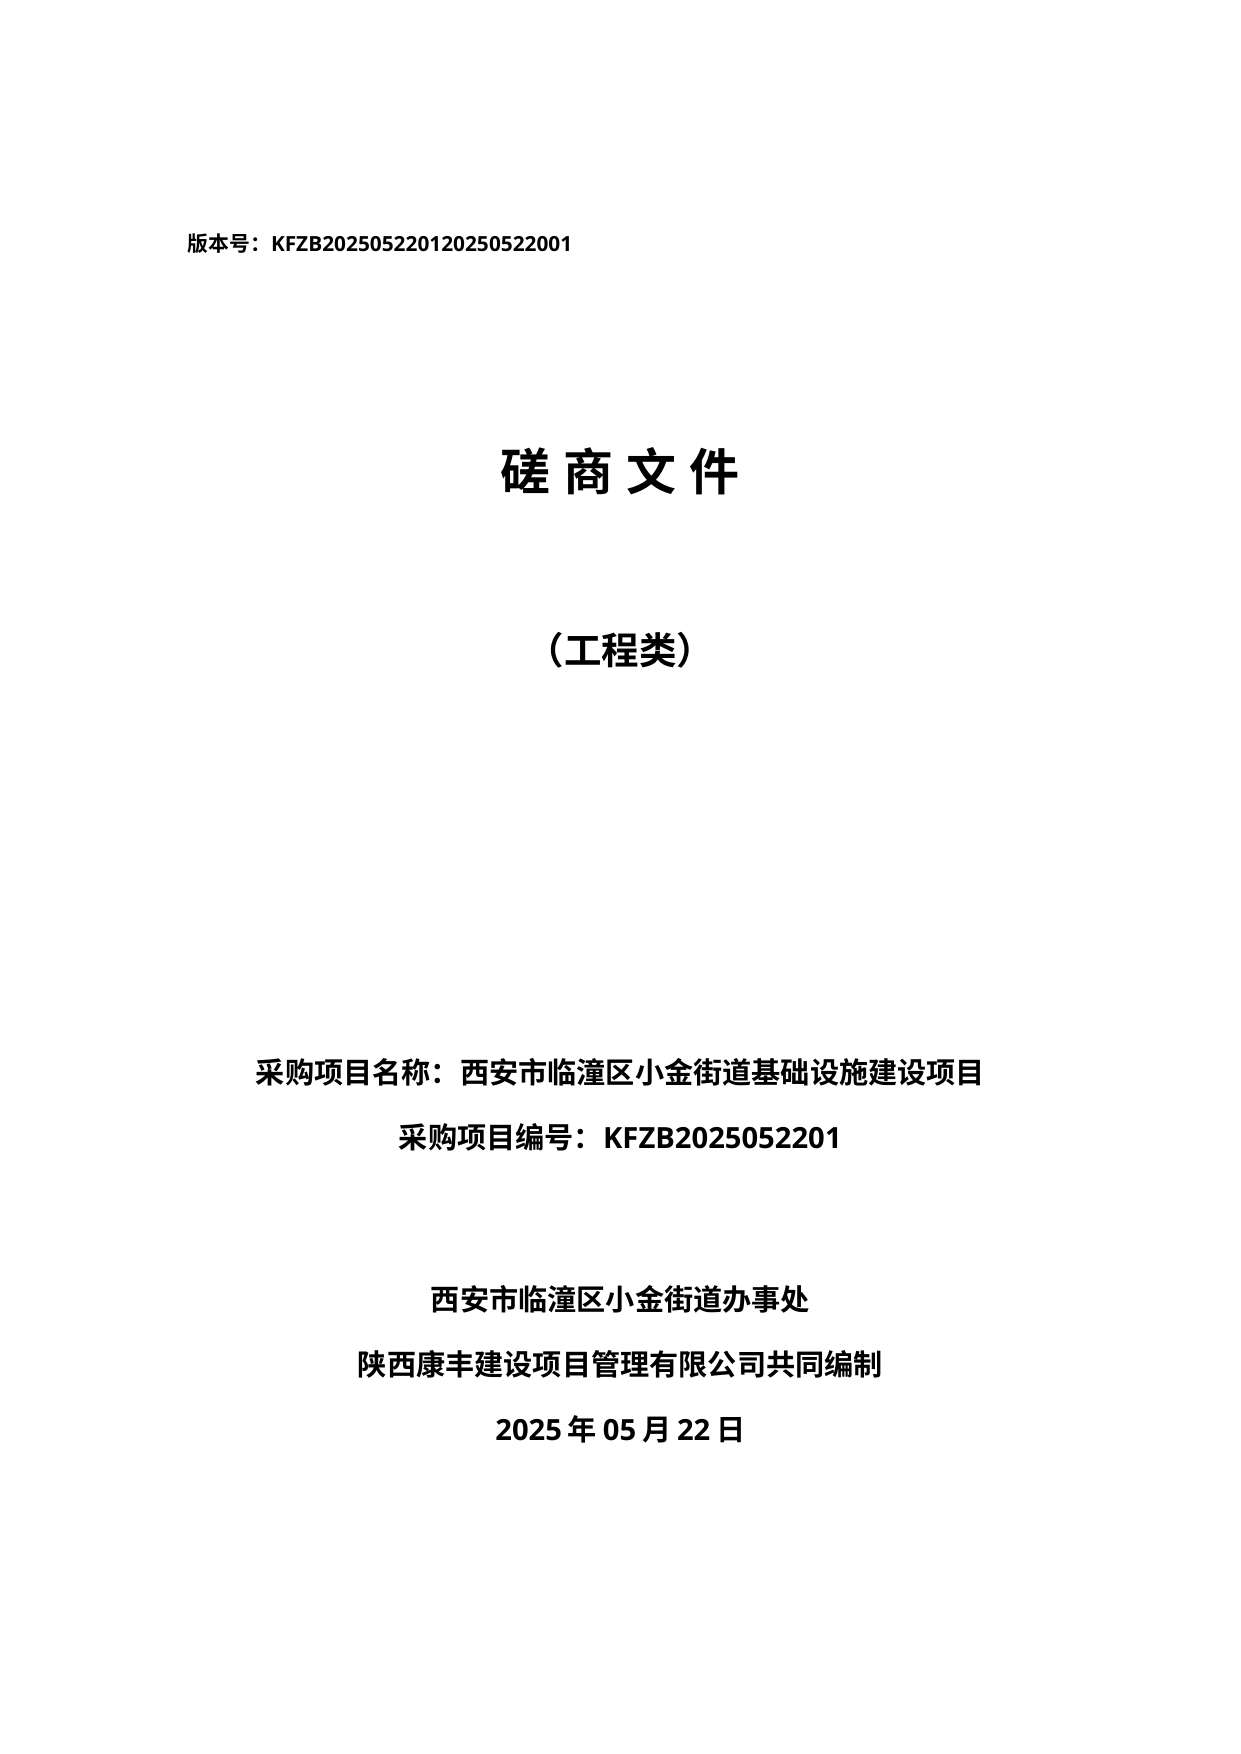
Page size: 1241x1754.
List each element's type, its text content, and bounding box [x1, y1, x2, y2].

text 采购项目名称：西安市临潼区小金街道基础设施建设项目 [187, 1039, 1053, 1104]
text 磋 商 文 件 [187, 422, 1053, 617]
text 2025年05月22日 [187, 1397, 1053, 1462]
text 版本号：KFZB202505220120250522001 [187, 227, 1053, 422]
text 采购项目编号：KFZB2025052201 [187, 1104, 1053, 1267]
text 陕西康丰建设项目管理有限公司共同编制 [187, 1332, 1053, 1397]
text 西安市临潼区小金街道办事处 [187, 1267, 1053, 1332]
text （工程类） [187, 617, 1053, 1039]
